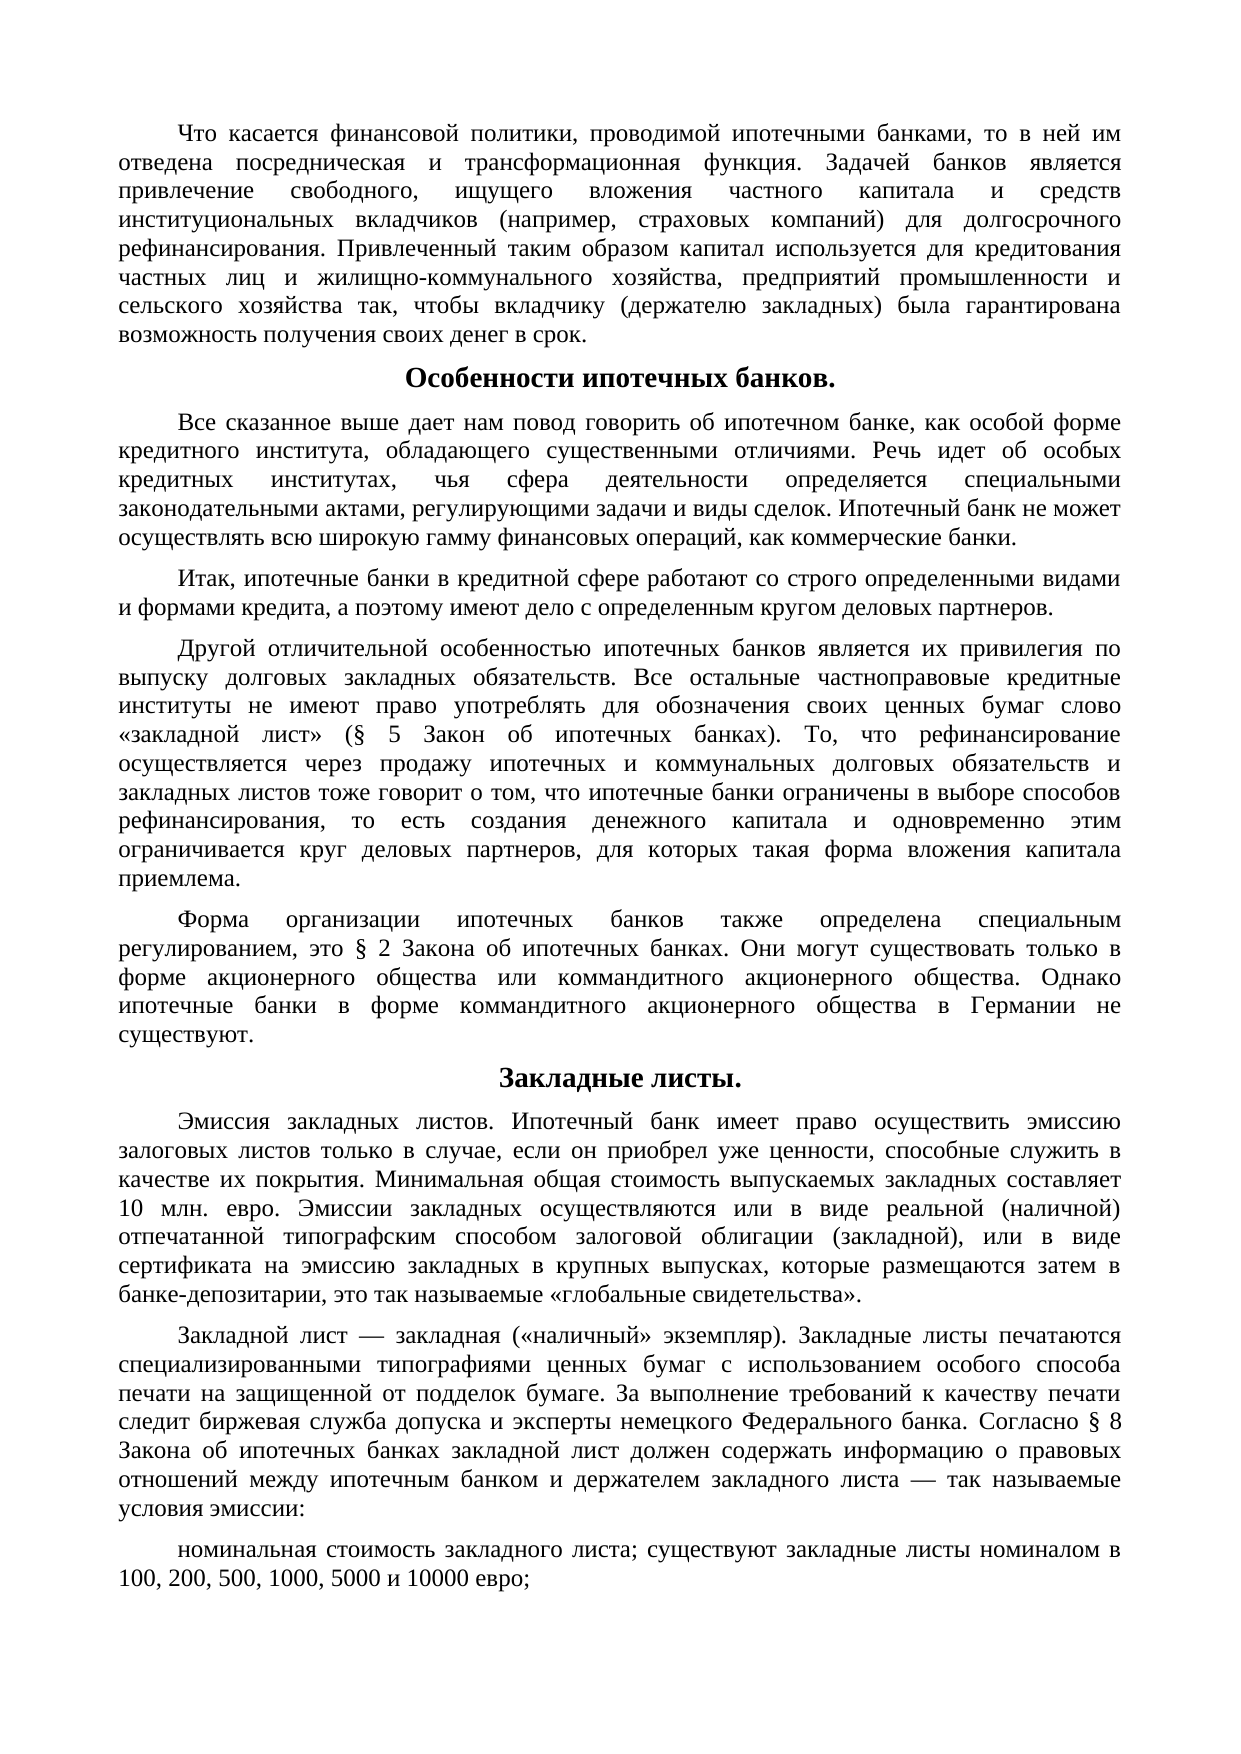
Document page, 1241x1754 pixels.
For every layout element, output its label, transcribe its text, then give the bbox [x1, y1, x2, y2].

text Закладные листы. [118, 1060, 1122, 1094]
text Эмиссия закладных листов. Ипотечный банк имеет право осуществить эмиссию залоговых листов только в случае, если он приобрел уже ценности, способные служить в качестве их покрытия. Минимальная общая стоимость выпускаемых закладных составляет 10 млн. евро. Эмиссии закладных осуществляются или в виде реальной (наличной) отпечатанной типографским способом залоговой облигации (закладной), или в виде сертификата на эмиссию закладных в крупных выпусках, которые размещаются затем в банке-депозитарии, это так называемые «глобальные свидетельства». [118, 1106, 1122, 1308]
text Другой отличительной особенностью ипотечных банков является их привилегия по выпуску долговых закладных обязательств. Все остальные частноправовые кредитные институты не имеют право употреблять для обозначения своих ценных бумаг слово «закладной лист» (§ 5 Закон об ипотечных банках). То, что рефинансирование осуществляется через продажу ипотечных и коммунальных долговых обязательств и закладных листов тоже говорит о том, что ипотечные банки ограничены в выборе способов рефинансирования, то есть создания денежного капитала и одновременно этим ограничивается круг деловых партнеров, для которых такая форма вложения капитала приемлема. [118, 633, 1122, 892]
text номинальная стоимость закладного листа; существуют закладные листы номиналом в 100, 200, 500, 1000, 5000 и 10000 евро; [118, 1534, 1122, 1591]
text Итак, ипотечные банки в кредитной сфере работают со строго определенными видами и формами кредита, а поэтому имеют дело с определенным кругом деловых партнеров. [118, 563, 1122, 620]
text Закладной лист — закладная («наличный» экземпляр). Закладные листы печатаются специализированными типографиями ценных бумаг с использованием особого способа печати на защищенной от подделок бумаге. За выполнение требований к качеству печати следит биржевая служба допуска и эксперты немецкого Федерального банка. Согласно § 8 Закона об ипотечных банках закладной лист должен содержать информацию о правовых отношений между ипотечным банком и держателем закладного листа — так называемые условия эмиссии: [118, 1320, 1122, 1521]
text Особенности ипотечных банков. [118, 361, 1122, 394]
text Все сказанное выше дает нам повод говорить об ипотечном банке, как особой форме кредитного института, обладающего существенными отличиями. Речь идет об особых кредитных институтах, чья сфера деятельности определяется специальными законодательными актами, регулирующими задачи и виды сделок. Ипотечный банк не может осуществлять всю широкую гамму финансовых операций, как коммерческие банки. [118, 407, 1122, 550]
text Форма организации ипотечных банков также определена специальным регулированием, это § 2 Закона об ипотечных банках. Они могут существовать только в форме акционерного общества или коммандитного акционерного общества. Однако ипотечные банки в форме коммандитного акционерного общества в Германии не существуют. [118, 904, 1122, 1048]
text Что касается финансовой политики, проводимой ипотечными банками, то в ней им отведена посредническая и трансформационная функция. Задачей банков является привлечение свободного, ищущего вложения частного капитала и средств институциональных вкладчиков (например, страховых компаний) для долгосрочного рефинансирования. Привлеченный таким образом капитал используется для кредитования частных лиц и жилищно-коммунального хозяйства, предприятий промышленности и сельского хозяйства так, чтобы вкладчику (держателю закладных) была гарантирована возможность получения своих денег в срок. [118, 118, 1122, 348]
